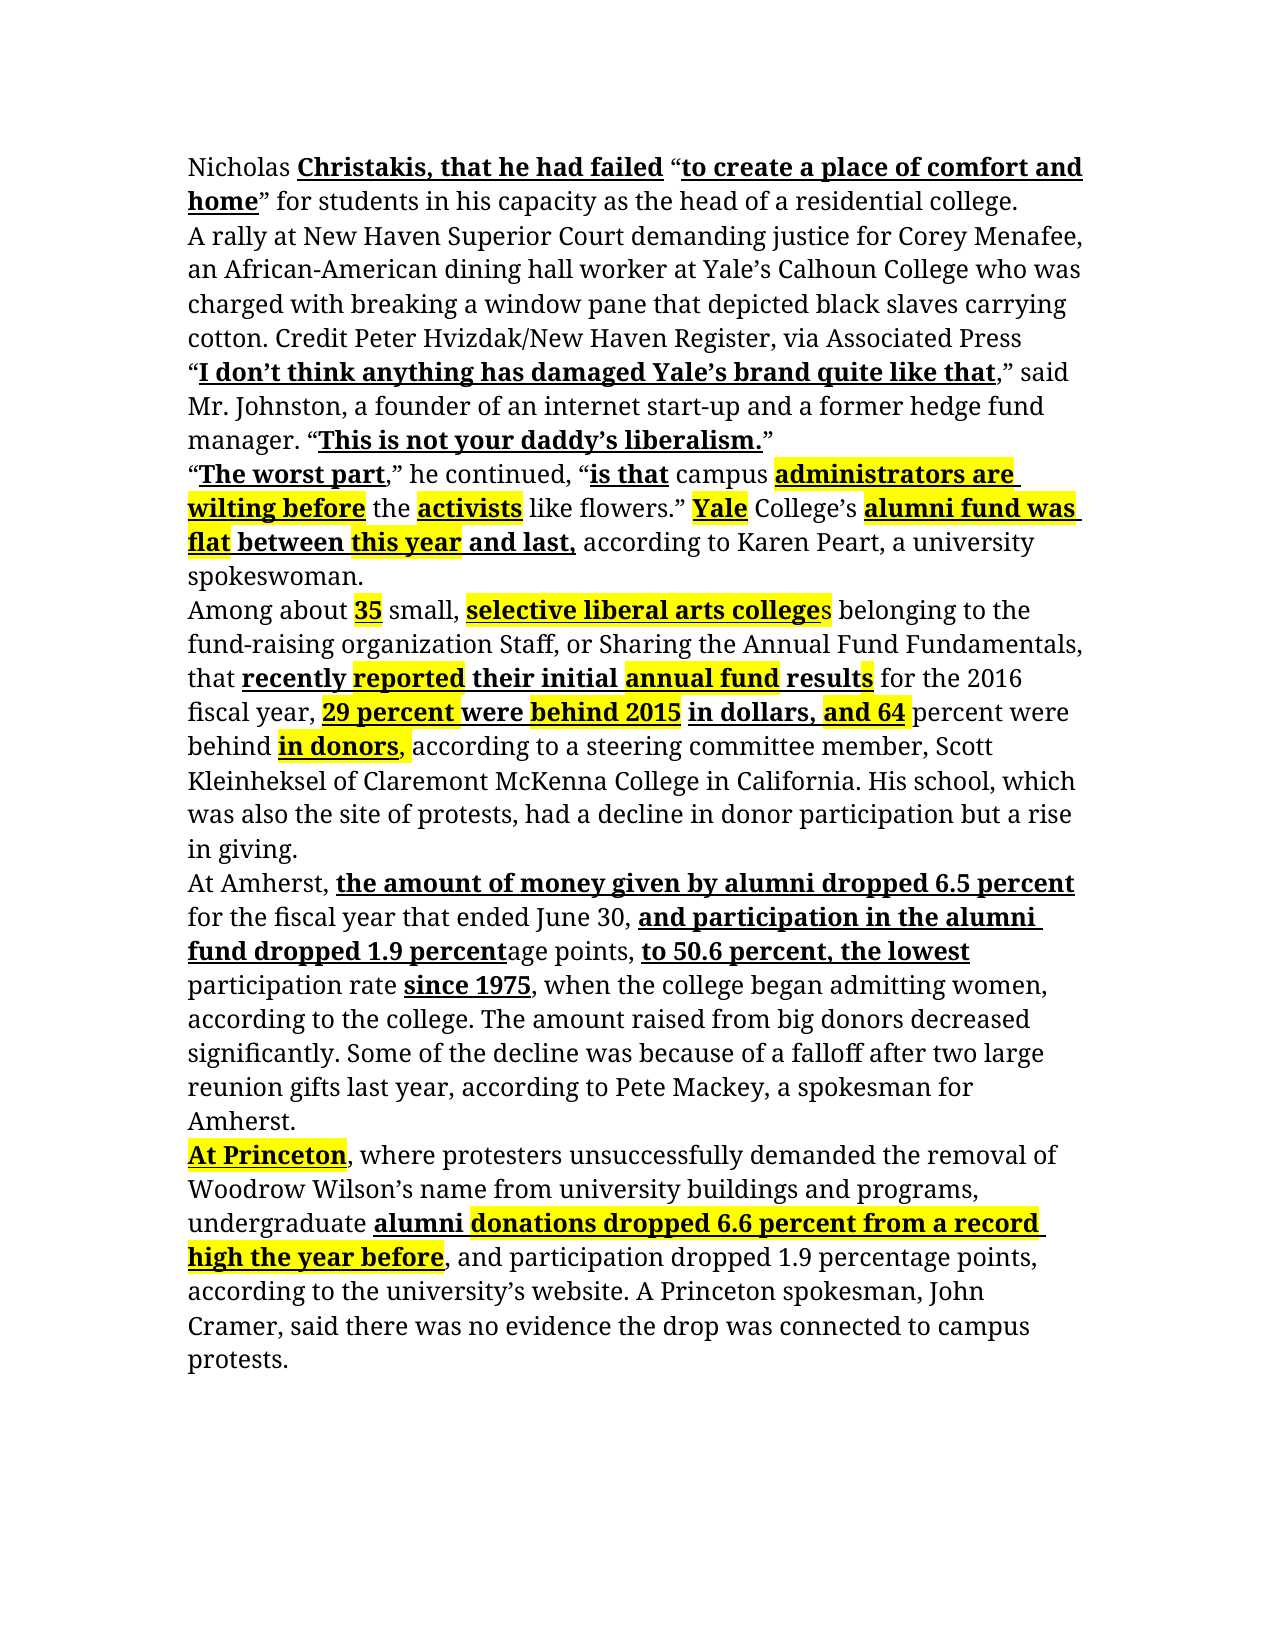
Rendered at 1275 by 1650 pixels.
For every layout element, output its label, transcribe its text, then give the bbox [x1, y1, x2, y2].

text “The worst part,” he continued, “is that campus administrators are wilting before the activists like flowers.” Yale College’s alumni fund was flat between this year and last, according to Karen Peart, a university spokeswoman. [187, 457, 1087, 593]
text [187, 150, 1087, 218]
text At Amherst, the amount of money given by alumni dropped 6.5 percent for the fiscal year that ended June 30, and participation in the alumni fund dropped 1.9 percentage points, to 50.6 percent, the lowest participation rate since 1975, when the college began admitting women, according to the college. The amount raised from big donors decreased significantly. Some of the decline was because of a falloff after two large reunion gifts last year, according to Pete Mackey, a spokesman for Amherst. [187, 865, 1087, 1138]
text At Princeton, where protesters unsuccessfully demanded the removal of Woodrow Wilson’s name from university buildings and programs, undergraduate alumni donations dropped 6.6 percent from a record high the year before, and participation dropped 1.9 percentage points, according to the university’s website. A Princeton spokesman, John Cramer, said there was no evidence the drop was connected to campus protests. [187, 1138, 1087, 1376]
text “I don’t think anything has damaged Yale’s brand quite like that,” said Mr. Johnston, a founder of an internet start-up and a former hedge fund manager. “This is not your daddy’s liberalism.” [187, 354, 1087, 457]
text A rally at New Haven Superior Court demanding justice for Corey Menafee, an African-American dining hall worker at Yale’s Calhoun College who was charged with breaking a window pane that depicted black slaves carrying cotton. Credit Peter Hvizdak/New Haven Register, via Associated Press [187, 218, 1087, 354]
text Among about 35 small, selective liberal arts colleges belonging to the fund-raising organization Staff, or Sharing the Annual Fund Fundamentals, that recently reported their initial annual fund results for the 2016 fiscal year, 29 percent were behind 2015 in dollars, and 64 percent were behind in donors, according to a steering committee member, Scott Kleinheksel of Claremont McKenna College in California. His school, which was also the site of protests, had a decline in donor participation but a rise in giving. [187, 593, 1087, 865]
